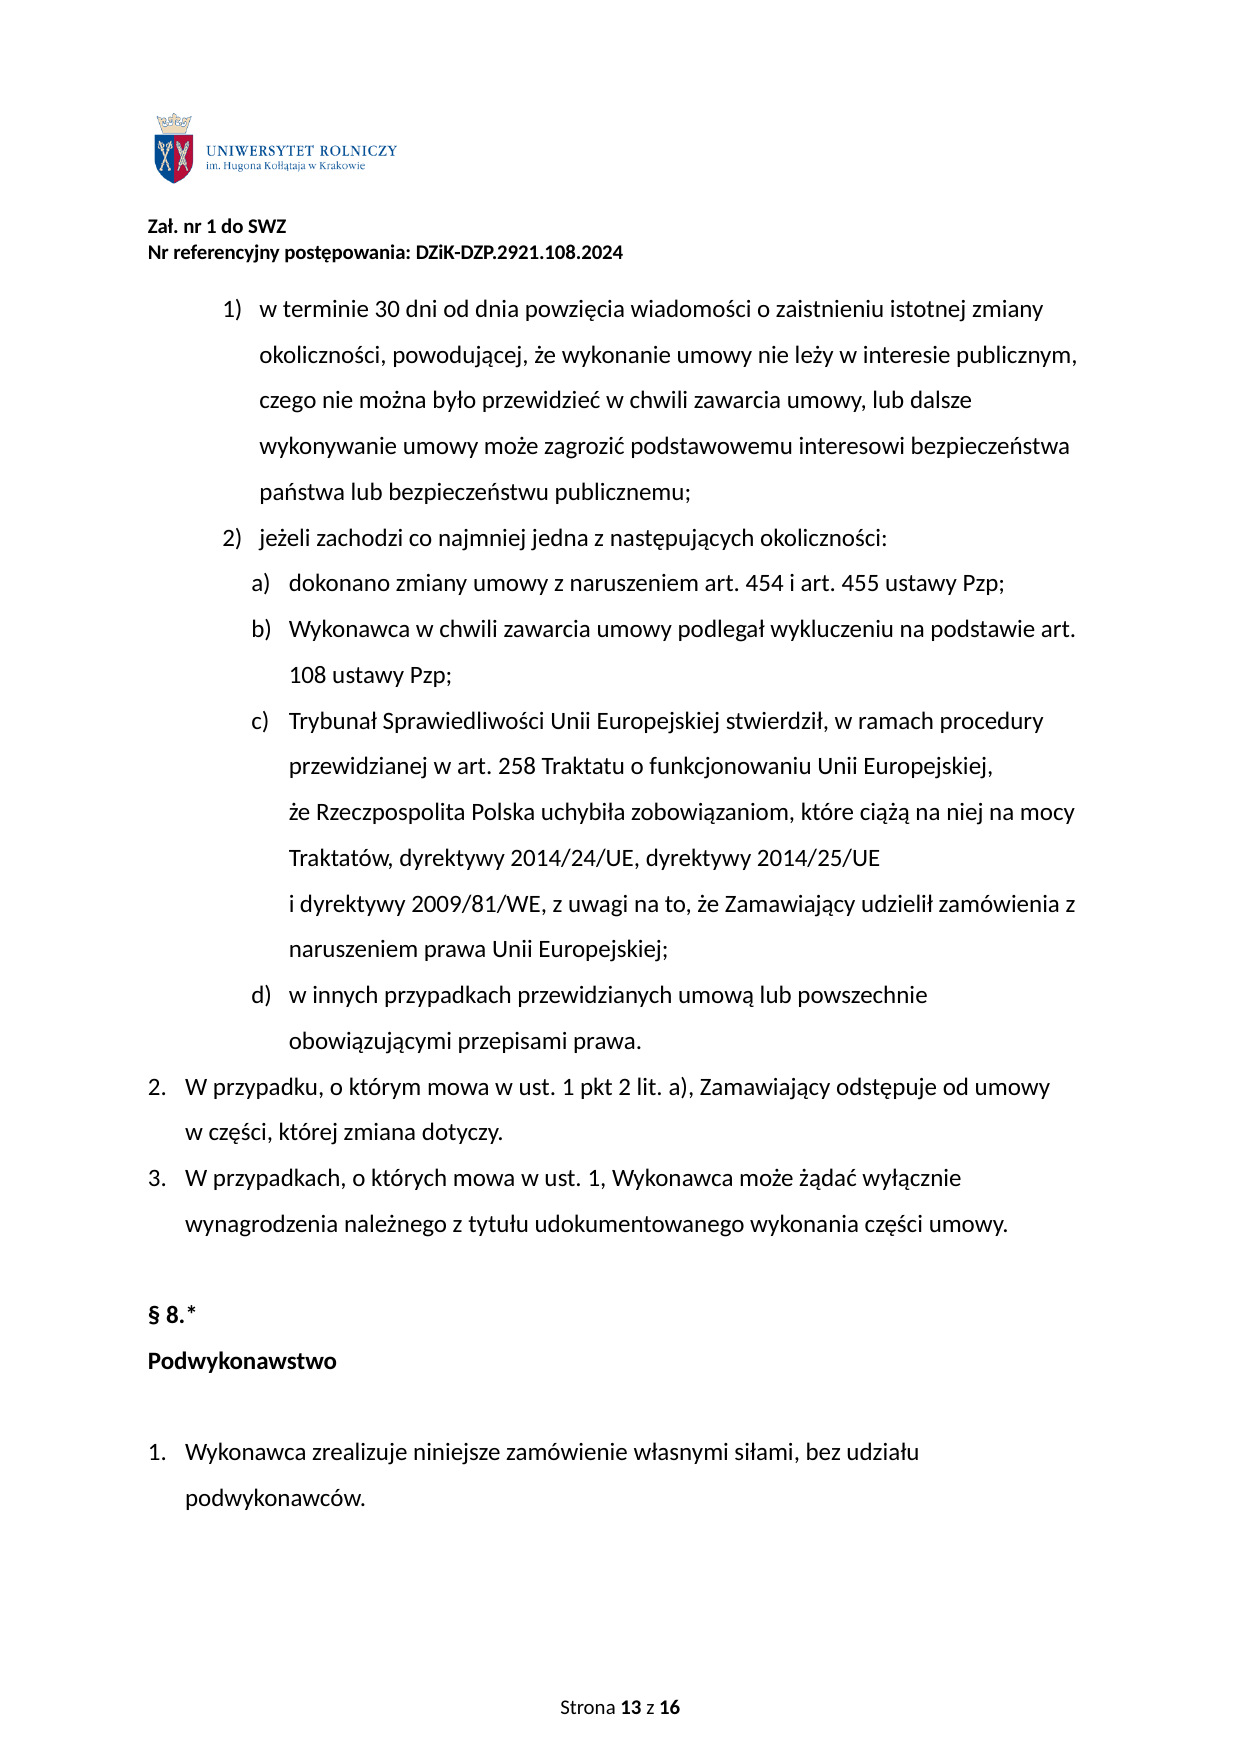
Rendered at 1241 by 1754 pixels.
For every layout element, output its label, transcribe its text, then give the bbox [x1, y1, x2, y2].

list W przypadku, o którym mowa w ust. 1 pkt 2 lit. a), Zamawiający odstępuje od umowy w części, której zmiana dotyczy. [148, 1071, 1093, 1147]
list w innych przypadkach przewidzianych umową lub powszechnie obowiązującymi przepisami prawa. [251, 979, 1093, 1055]
list dokonano zmiany umowy z naruszeniem art. 454 i art. 455 ustawy Pzp; [251, 568, 1093, 598]
list W przypadkach, o których mowa w ust. 1, Wykonawca może żądać wyłącznie wynagrodzenia należnego z tytułu udokumentowanego wykonania części umowy. [148, 1162, 1093, 1238]
text Podwykonawstwo [148, 1345, 1093, 1376]
list Trybunał Sprawiedliwości Unii Europejskiej stwierdził, w ramach procedury przewidzianej w art. 258 Traktatu o funkcjonowaniu Unii Europejskiej, że Rzeczpospolita Polska uchybiła zobowiązaniom, które ciążą na niej na mocy Traktatów, dyrektywy 2014/24/UE, dyrektywy 2014/25/UE i dyrektywy 2009/81/WE, z uwagi na to, że Zamawiający udzielił zamówienia z naruszeniem prawa Unii Europejskiej; [251, 705, 1093, 964]
list Wykonawca w chwili zawarcia umowy podlegał wykluczeniu na podstawie art. 108 ustawy Pzp; [251, 613, 1093, 689]
picture [151, 113, 408, 186]
text § 8.* [148, 1299, 1093, 1330]
list jeżeli zachodzi co najmniej jedna z następujących okoliczności: [222, 522, 1093, 552]
list Wykonawca zrealizuje niniejsze zamówienie własnymi siłami, bez udziału podwykonawców. [148, 1436, 1093, 1513]
list w terminie 30 dni od dnia powzięcia wiadomości o zaistnieniu istotnej zmiany okoliczności, powodującej, że wykonanie umowy nie leży w interesie publicznym, czego nie można było przewidzieć w chwili zawarcia umowy, lub dalsze wykonywanie umowy może zagrozić podstawowemu interesowi bezpieczeństwa państwa lub bezpieczeństwu publicznemu; [222, 293, 1093, 507]
